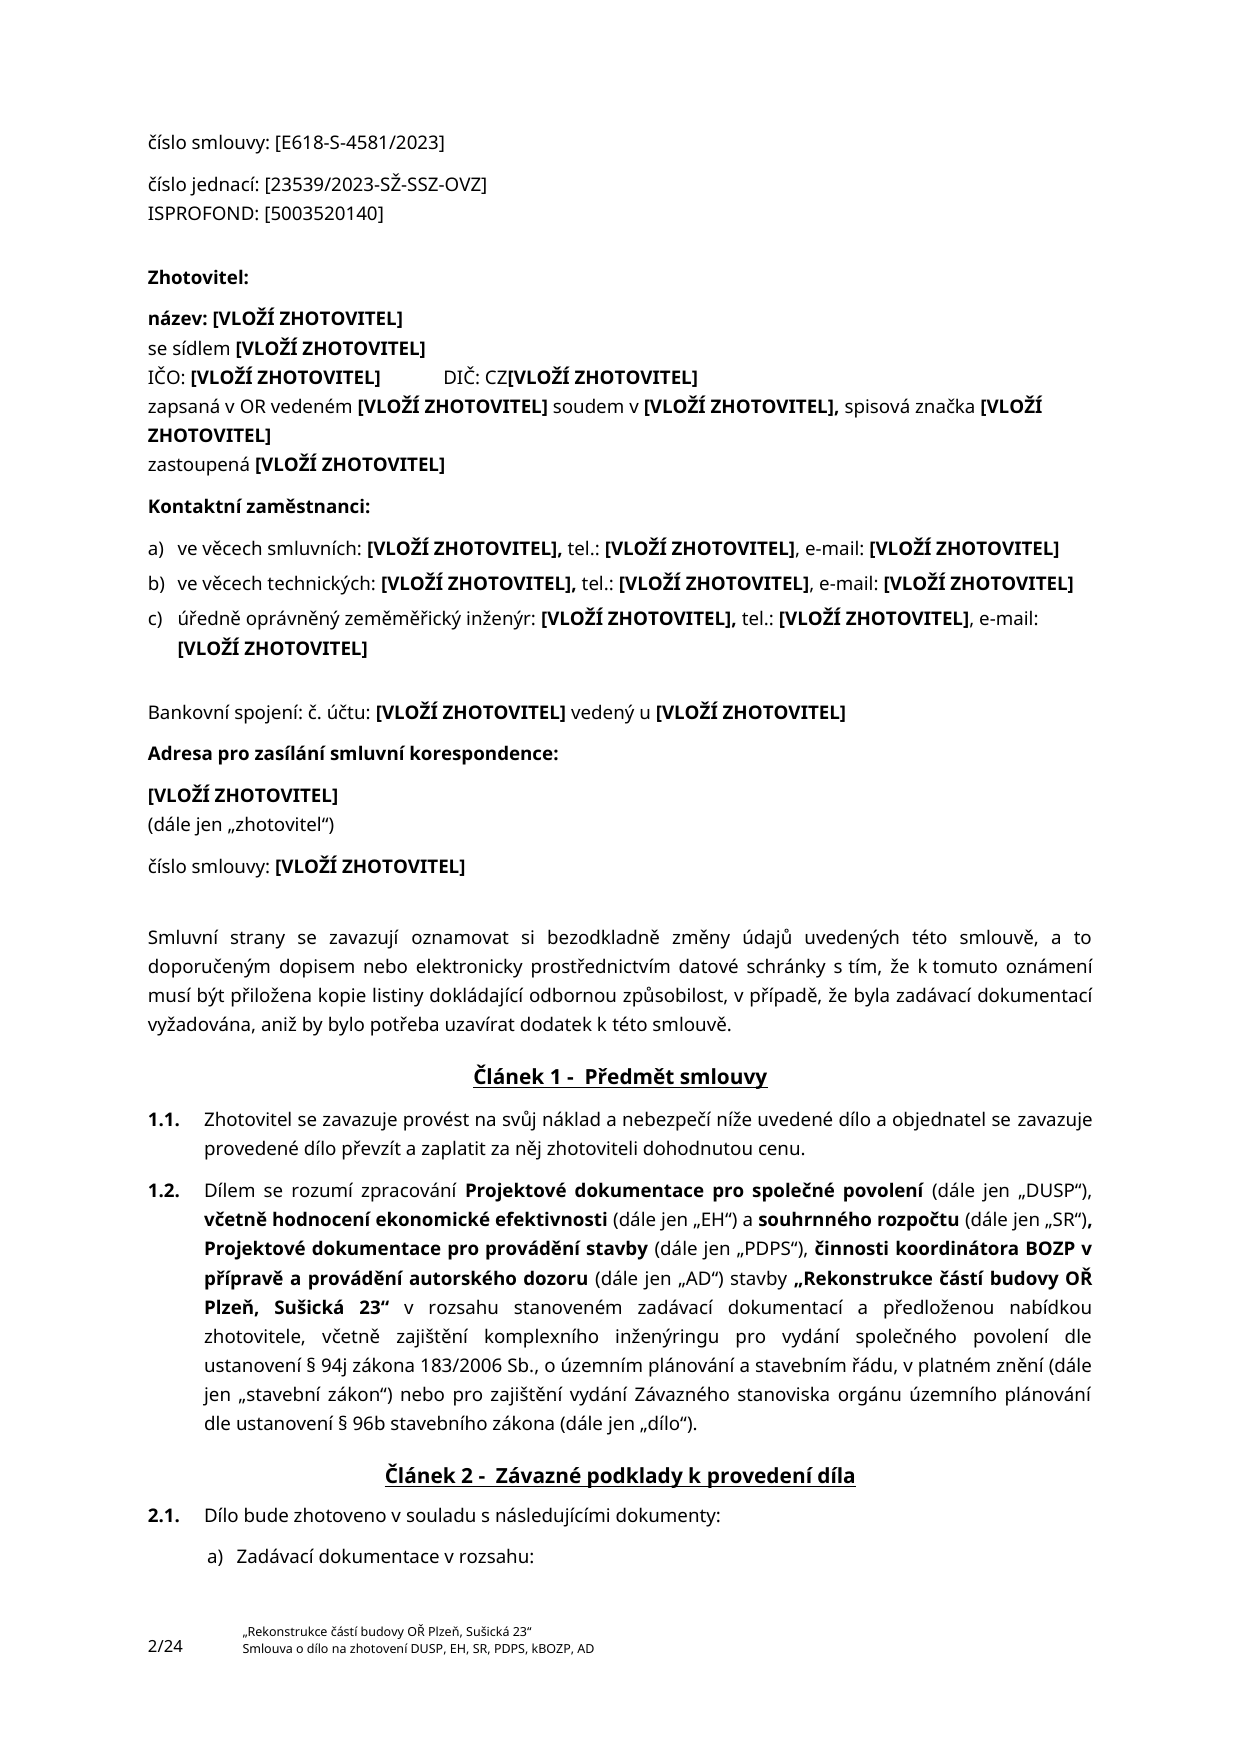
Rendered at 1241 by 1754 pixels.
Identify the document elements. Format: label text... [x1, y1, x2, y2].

text Článek 2 - Závazné podklady k provedení díla [148, 1462, 1092, 1490]
text Článek 1 - Předmět smlouvy [148, 1062, 1092, 1091]
list úředně oprávněný zeměměřický inženýr: [VLOŽÍ ZHOTOVITEL], tel.: [VLOŽÍ ZHOTOVITEL], e-mail: [VLOŽÍ ZHOTOVITEL] [148, 602, 1092, 661]
text se sídlem [VLOŽÍ ZHOTOVITEL] [148, 332, 1092, 361]
list Zadávací dokumentace v rozsahu: [207, 1541, 1092, 1570]
text Adresa pro zasílání smluvní korespondence: [148, 737, 1092, 767]
text zastoupená [VLOŽÍ ZHOTOVITEL] [148, 448, 1092, 477]
list ve věcech technických: [VLOŽÍ ZHOTOVITEL], tel.: [VLOŽÍ ZHOTOVITEL], e-mail: [VLOŽÍ ZHOTOVITEL] [148, 567, 1092, 596]
text ISPROFOND: [5003520140] [148, 197, 1092, 226]
list ve věcech smluvních: [VLOŽÍ ZHOTOVITEL], tel.: [VLOŽÍ ZHOTOVITEL], e-mail: [VLOŽÍ ZHOTOVITEL] [148, 532, 1092, 561]
text zapsaná v OR vedeném [VLOŽÍ ZHOTOVITEL] soudem v [VLOŽÍ ZHOTOVITEL], spisová značka [VLOŽÍ ZHOTOVITEL] [148, 390, 1092, 448]
text Zhotovitel: [148, 264, 1092, 290]
text název: [VLOŽÍ ZHOTOVITEL] [148, 302, 1092, 332]
text číslo smlouvy: [E618-S-4581/2023] [148, 126, 1092, 156]
text číslo smlouvy: [VLOŽÍ ZHOTOVITEL] [148, 850, 1092, 879]
text 1.2. Dílem se rozumí zpracování Projektové dokumentace pro společné povolení (dále jen „DUSP“), včetně hodnocení ekonomické efektivnosti (dále jen „EH“) a souhrnného rozpočtu (dále jen „SR“), Projektové dokumentace pro provádění stavby (dále jen „PDPS“), činnosti koordinátora BOZP v přípravě a provádění autorského dozoru (dále jen „AD“) stavby „Rekonstrukce částí budovy OŘ Plzeň, Sušická 23“ v rozsahu stanoveném zadávací dokumentací a předloženou nabídkou zhotovitele, včetně zajištění komplexního inženýringu pro vydání společného povolení dle ustanovení § 94j zákona 183/2006 Sb., o územním plánování a stavebním řádu, v platném znění (dále jen „stavební zákon“) nebo pro zajištění vydání Závazného stanoviska orgánu územního plánování dle ustanovení § 96b stavebního zákona (dále jen „dílo“). [148, 1174, 1092, 1437]
text 1.1. Zhotovitel se zavazuje provést na svůj náklad a nebezpečí níže uvedené dílo a objednatel se zavazuje provedené dílo převzít a zaplatit za něj zhotoviteli dohodnutou cenu. [148, 1103, 1092, 1162]
text číslo jednací: [23539/2023-SŽ-SSZ-OVZ] [148, 168, 1092, 197]
text (dále jen „zhotovitel“) [148, 808, 1092, 837]
text 2.1. Dílo bude zhotoveno v souladu s následujícími dokumenty: [148, 1503, 1092, 1528]
text IČO: [VLOŽÍ ZHOTOVITEL] DIČ: CZ[VLOŽÍ ZHOTOVITEL] [148, 361, 1092, 390]
text Smluvní strany se zavazují oznamovat si bezodkladně změny údajů uvedených této smlouvě, a to doporučeným dopisem nebo elektronicky prostřednictvím datové schránky s tím, že k tomuto oznámení musí být přiložena kopie listiny dokládající odbornou způsobilost, v případě, že byla zadávací dokumentací vyžadována, aniž by bylo potřeba uzavírat dodatek k této smlouvě. [148, 921, 1092, 1037]
text Kontaktní zaměstnanci: [148, 490, 1092, 519]
text Bankovní spojení: č. účtu: [VLOŽÍ ZHOTOVITEL] vedený u [VLOŽÍ ZHOTOVITEL] [148, 696, 1092, 725]
text [VLOŽÍ ZHOTOVITEL] [148, 779, 1092, 808]
